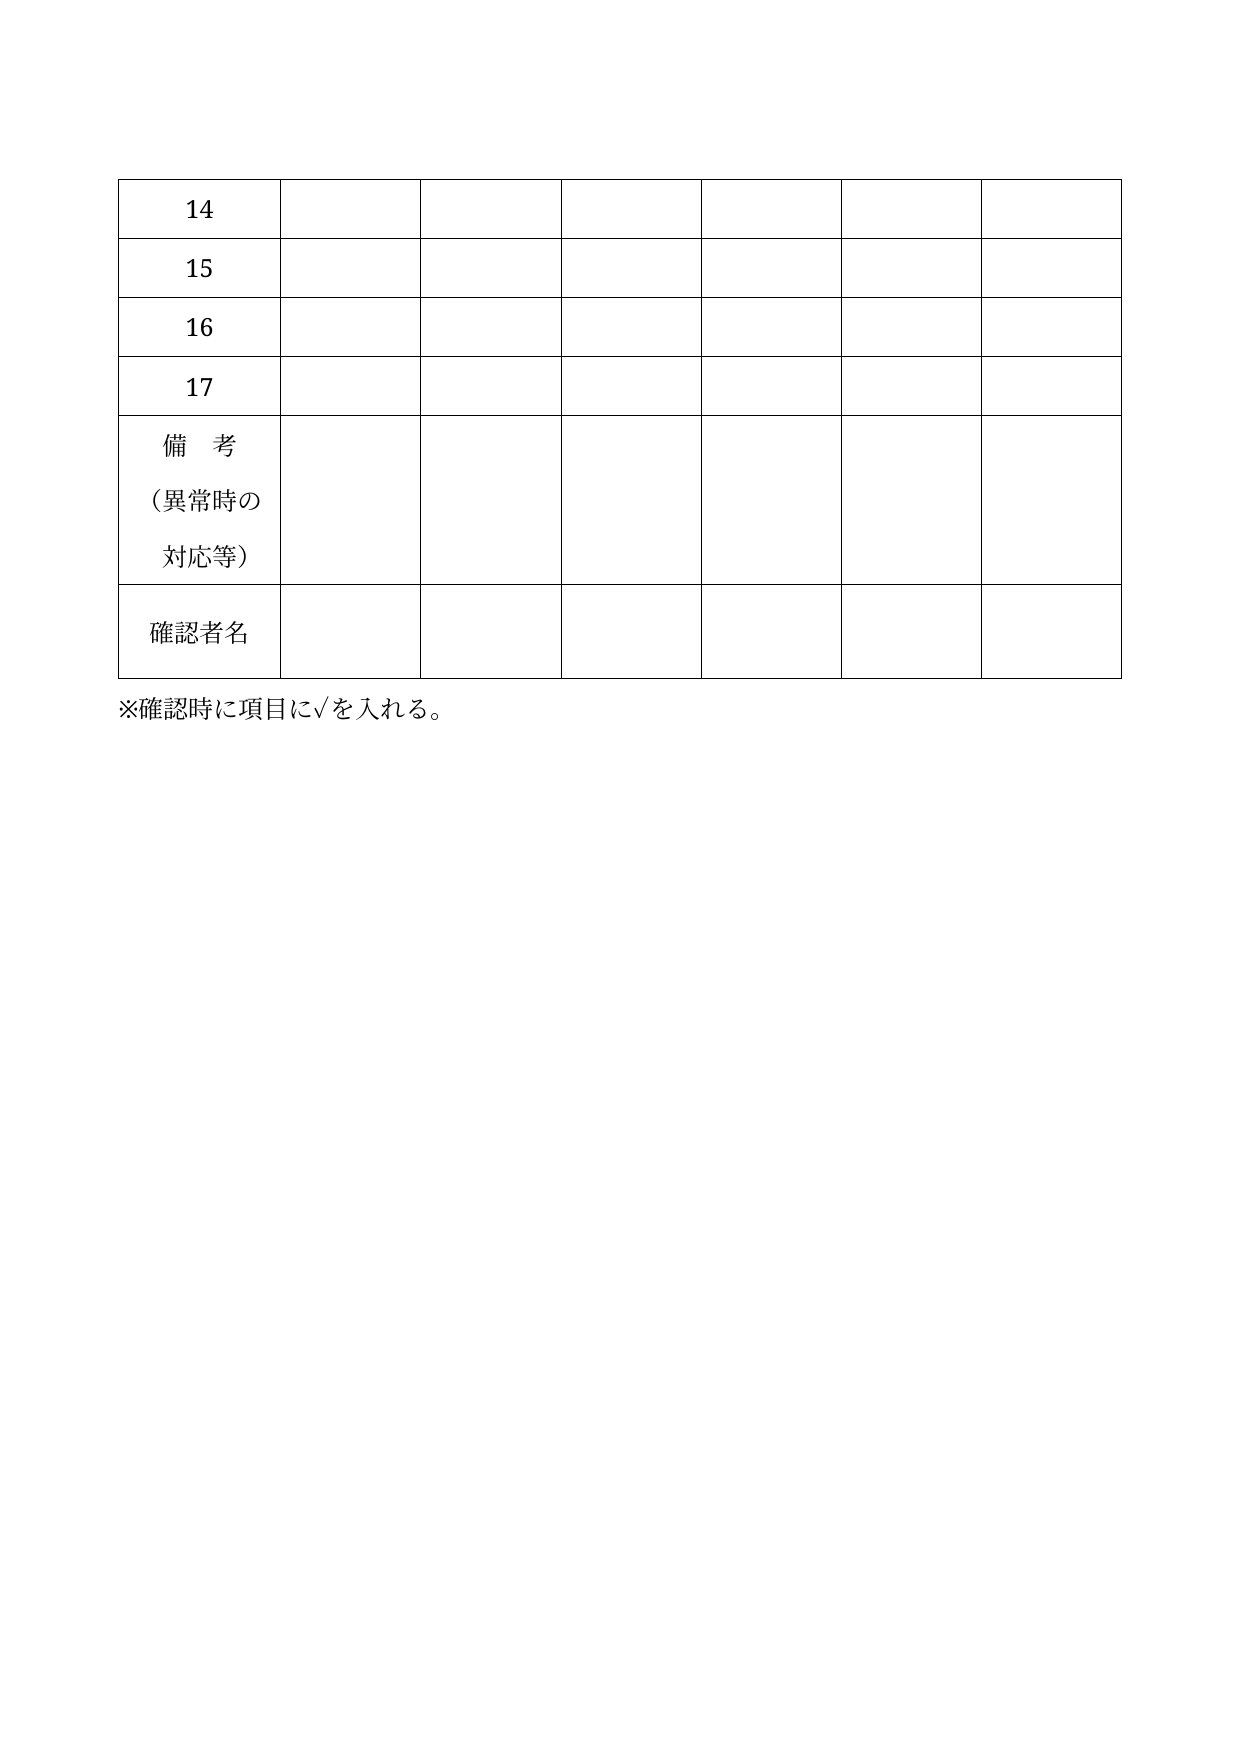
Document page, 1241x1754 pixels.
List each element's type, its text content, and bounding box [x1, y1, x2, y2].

table_cell [562, 585, 701, 678]
table_cell [281, 357, 420, 415]
table_cell 備 考 （異常時の 対応等） [119, 416, 280, 584]
table_cell [982, 416, 1121, 584]
table_cell [842, 180, 981, 238]
table_cell [281, 239, 420, 297]
table_cell [702, 298, 841, 356]
table_cell [281, 298, 420, 356]
table_cell [842, 239, 981, 297]
table_cell [982, 357, 1121, 415]
table_cell [421, 357, 561, 415]
table_cell [281, 585, 420, 678]
table_cell 16 [119, 298, 280, 356]
table_cell [982, 180, 1121, 238]
table_cell [702, 416, 841, 584]
table_cell [421, 585, 561, 678]
table_cell [702, 239, 841, 297]
table_cell [842, 357, 981, 415]
table_cell [842, 298, 981, 356]
text ※確認時に項目に✓を入れる。 [118, 679, 1122, 735]
table_cell [982, 585, 1121, 678]
table_cell [421, 416, 561, 584]
table_cell [562, 416, 701, 584]
table_cell [281, 180, 420, 238]
table_cell [702, 585, 841, 678]
table_cell [562, 239, 701, 297]
table_cell [562, 180, 701, 238]
table_cell 確認者名 [119, 585, 280, 678]
table_cell [702, 357, 841, 415]
table_cell 17 [119, 357, 280, 415]
table_cell [562, 298, 701, 356]
table_cell [421, 180, 561, 238]
table_cell [421, 298, 561, 356]
table_cell [702, 180, 841, 238]
table_cell 15 [119, 239, 280, 297]
table_cell [982, 298, 1121, 356]
table_cell [281, 416, 420, 584]
table_cell [421, 239, 561, 297]
table_cell 14 [119, 180, 280, 238]
table_cell [842, 585, 981, 678]
table_cell [562, 357, 701, 415]
table_cell [842, 416, 981, 584]
table_cell [982, 239, 1121, 297]
